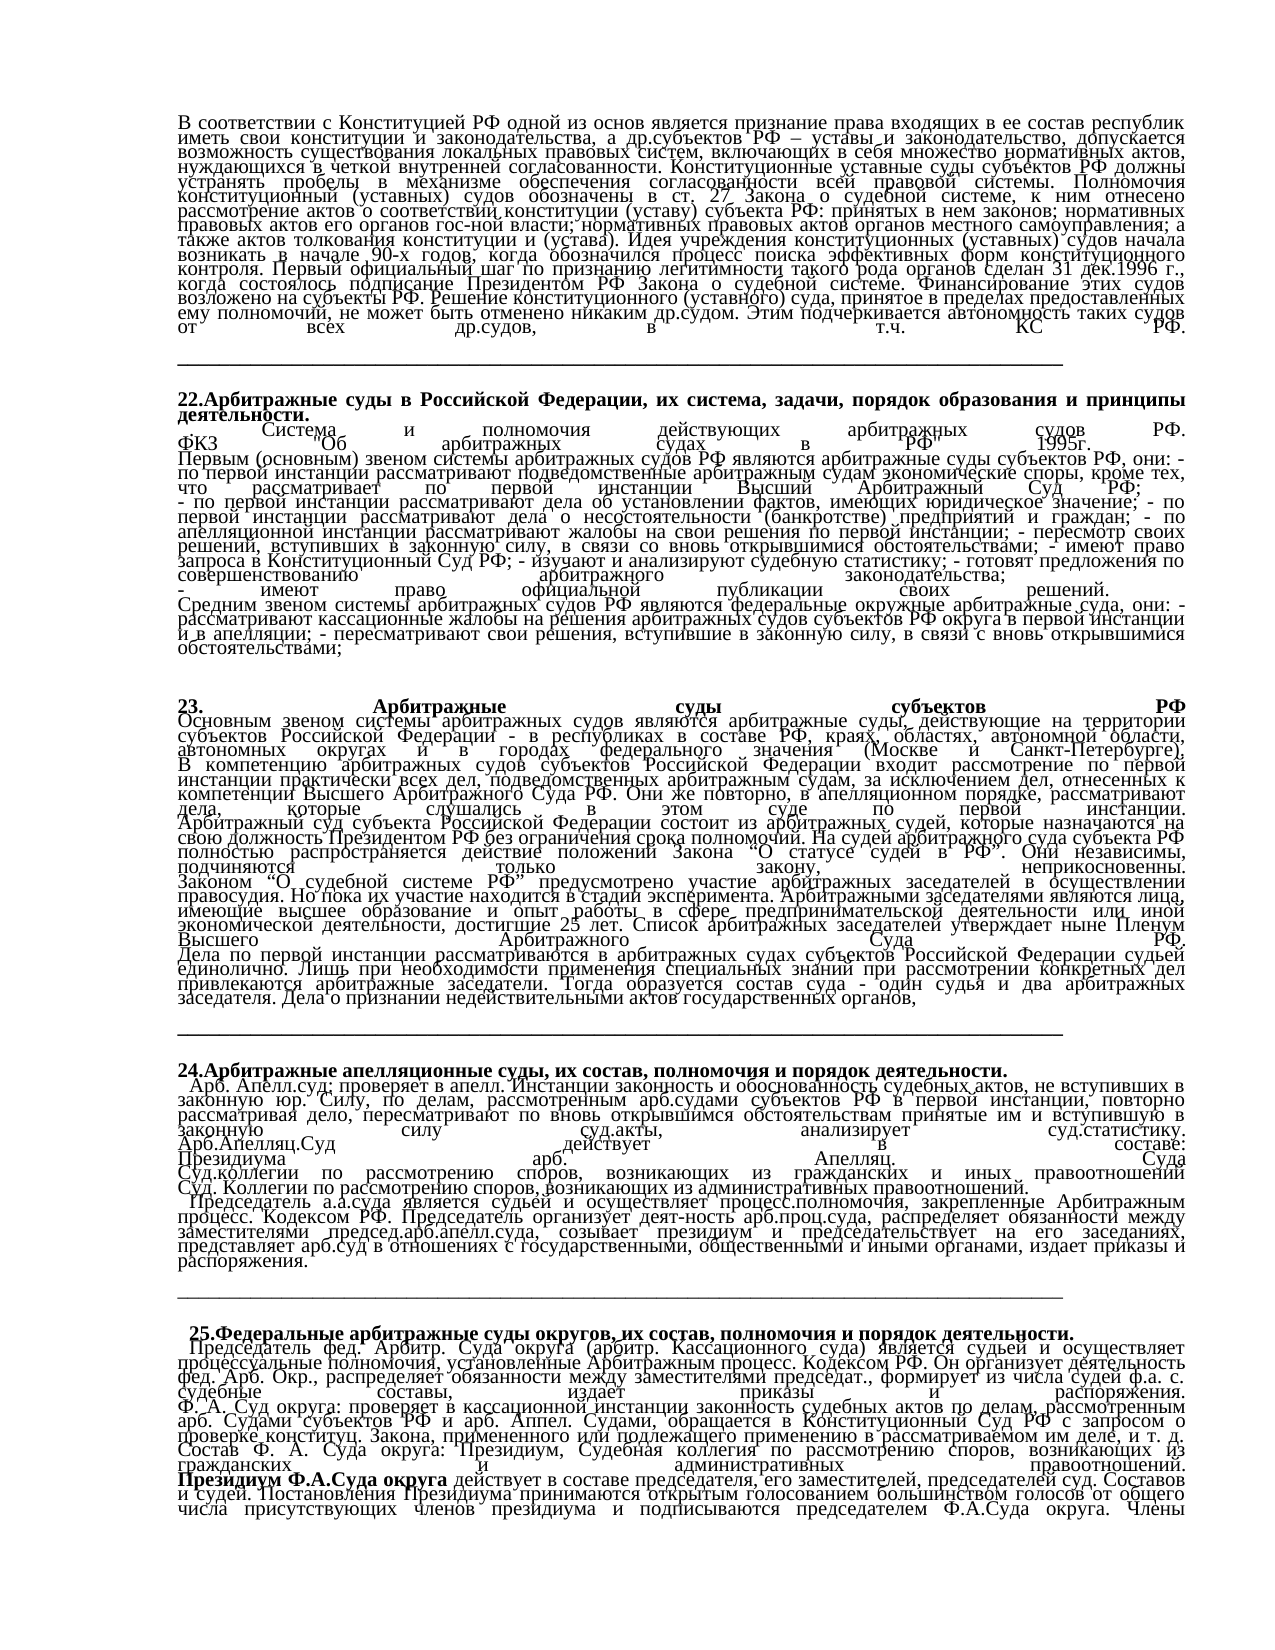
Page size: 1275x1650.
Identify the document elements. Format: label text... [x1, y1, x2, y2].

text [177, 1343, 1186, 1518]
text Арб. Апелл.суд: проверяет в апелл. Инстанции законность и обоснованность судебных актов, не вступивших в законную юр. Силу, по делам, рассмотренным арб.судами субъектов РФ в первой инстанции, повторно рассматривая дело, пересматривают по вновь открывшимся обстоятельствам принятые им и вступившую в законную силу суд.акты, анализирует суд.статистику. Арб.Апелляц.Суд действует в составе: Президиума арб. Апелляц. Суда Суд.коллегии по рассмотрению споров, возникающих из гражданских и иных правоотношений Суд. Коллегии по рассмотрению споров, возникающих из административных правоотношений. [177, 1081, 1186, 1197]
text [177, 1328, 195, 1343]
text 25.Федеральные арбитражные суды округов, их состав, полномочия и порядок деятельности. [202, 1328, 1186, 1343]
text . Система и полномочия действующих арбитражных судов РФ. ФКЗ "Об арбитражных судах в РФ" 1995г. Первым (основным) звеном системы арбитражных судов РФ являются арбитражные суды субъектов РФ, они: - по первой инстанции рассматривают подведомственные арбитражным судам экономические споры, кроме тех, что рассматривает по первой инстанции Высший Арбитражный Суд РФ; - по первой инстанции рассматривают дела об установлении фактов, имеющих юридическое значение; - по первой инстанции рассматривают дела о несостоятельности (банкротстве) предприятий и граждан; - по апелляционной инстанции рассматривают жалобы на свои решения по первой инстанции; - пересмотр своих решений, вступивших в законную силу, в связи со вновь открывшимися обстоятельствами; - имеют право запроса в Конституционный Суд РФ; - изучают и анализируют судебную статистику; - готовят предложения по совершенствованию арбитражного законодательства; - имеют право официальной публикации своих решений. Средним звеном системы арбитражных судов РФ являются федеральные окружные арбитражные суда, они: - рассматривают кассационные жалобы на решения арбитражных судов субъектов РФ округа в первой инстанции и в апелляции; - пересматривают свои решения, вступившие в законную силу, в связи с вновь открывшимися обстоятельствами; 23. Арбитражные суды субъектов РФ Основным звеном системы арбитражных судов являются арбитражные суды, действующие на территории субъектов Российской Федерации - в республиках в составе РФ, краях, областях, автономной области, автономных округах и в городах федерального значения (Москве и Санкт-Петербурге). В компетенцию арбитражных судов субъектов Российской Федерации входит рассмотрение по первой инстанции практически всех дел, подведомственных арбитражным судам, за исключением дел, отнесенных к компетенции Высшего Арбитражного Суда РФ. Они же повторно, в апелляционном порядке, рассматривают дела, которые слушались в этом суде по первой инстанции. Арбитражный суд субъекта Российской Федерации состоит из арбитражных судей, которые назначаются на свою должность Президентом РФ без ограничения срока полномочий. На судей арбитражного суда субъекта РФ полностью распространяется действие положений Закона “О статусе судей в РФ”. Они независимы, подчиняются только закону, неприкосновенны. Законом “О судебной системе РФ” предусмотрено участие арбитражных заседателей в осуществлении правосудия. Но пока их участие находится в стадии эксперимента. Арбитражными заседателями являются лица, имеющие высшее образование и опыт работы в сфере предпринимательской деятельности или иной экономической деятельности, достигшие 25 лет. Список арбитражных заседателей утверждает ныне Пленум Высшего Арбитражного Суда РФ. Дела по первой инстанции рассматриваются в арбитражных судах субъектов Российской Федерации судьей единолично. Лишь при необходимости применения специальных знаний при рассмотрении конкретных дел привлекаются арбитражные заседатели. Тогда образуется состав суда - один судья и два арбитражных заседателя. Дела о признании недействительными актов государственных органов, [177, 424, 1186, 1008]
text _____________________________________________________________________________________ [177, 1270, 1186, 1328]
text Председатель а.а.суда является судьей и осуществляет процесс.полномочия, закрепленные Арбитражным процесс. Кодексом РФ. Председатель организует деят-ность арб.проц.суда, распределяет обязанности между заместителями председ.арб.апелл.суда, созывает президиум и председательствует на его заседаниях, представляет арб.суд в отношениях с государственными, общественными и иными органами, издает приказы и распоряжения. [177, 1197, 1186, 1270]
text _____________________________________________________________________________________ 24.Арбитражные апелляционные суды, их состав, полномочия и порядок деятельности. [177, 1008, 1186, 1081]
